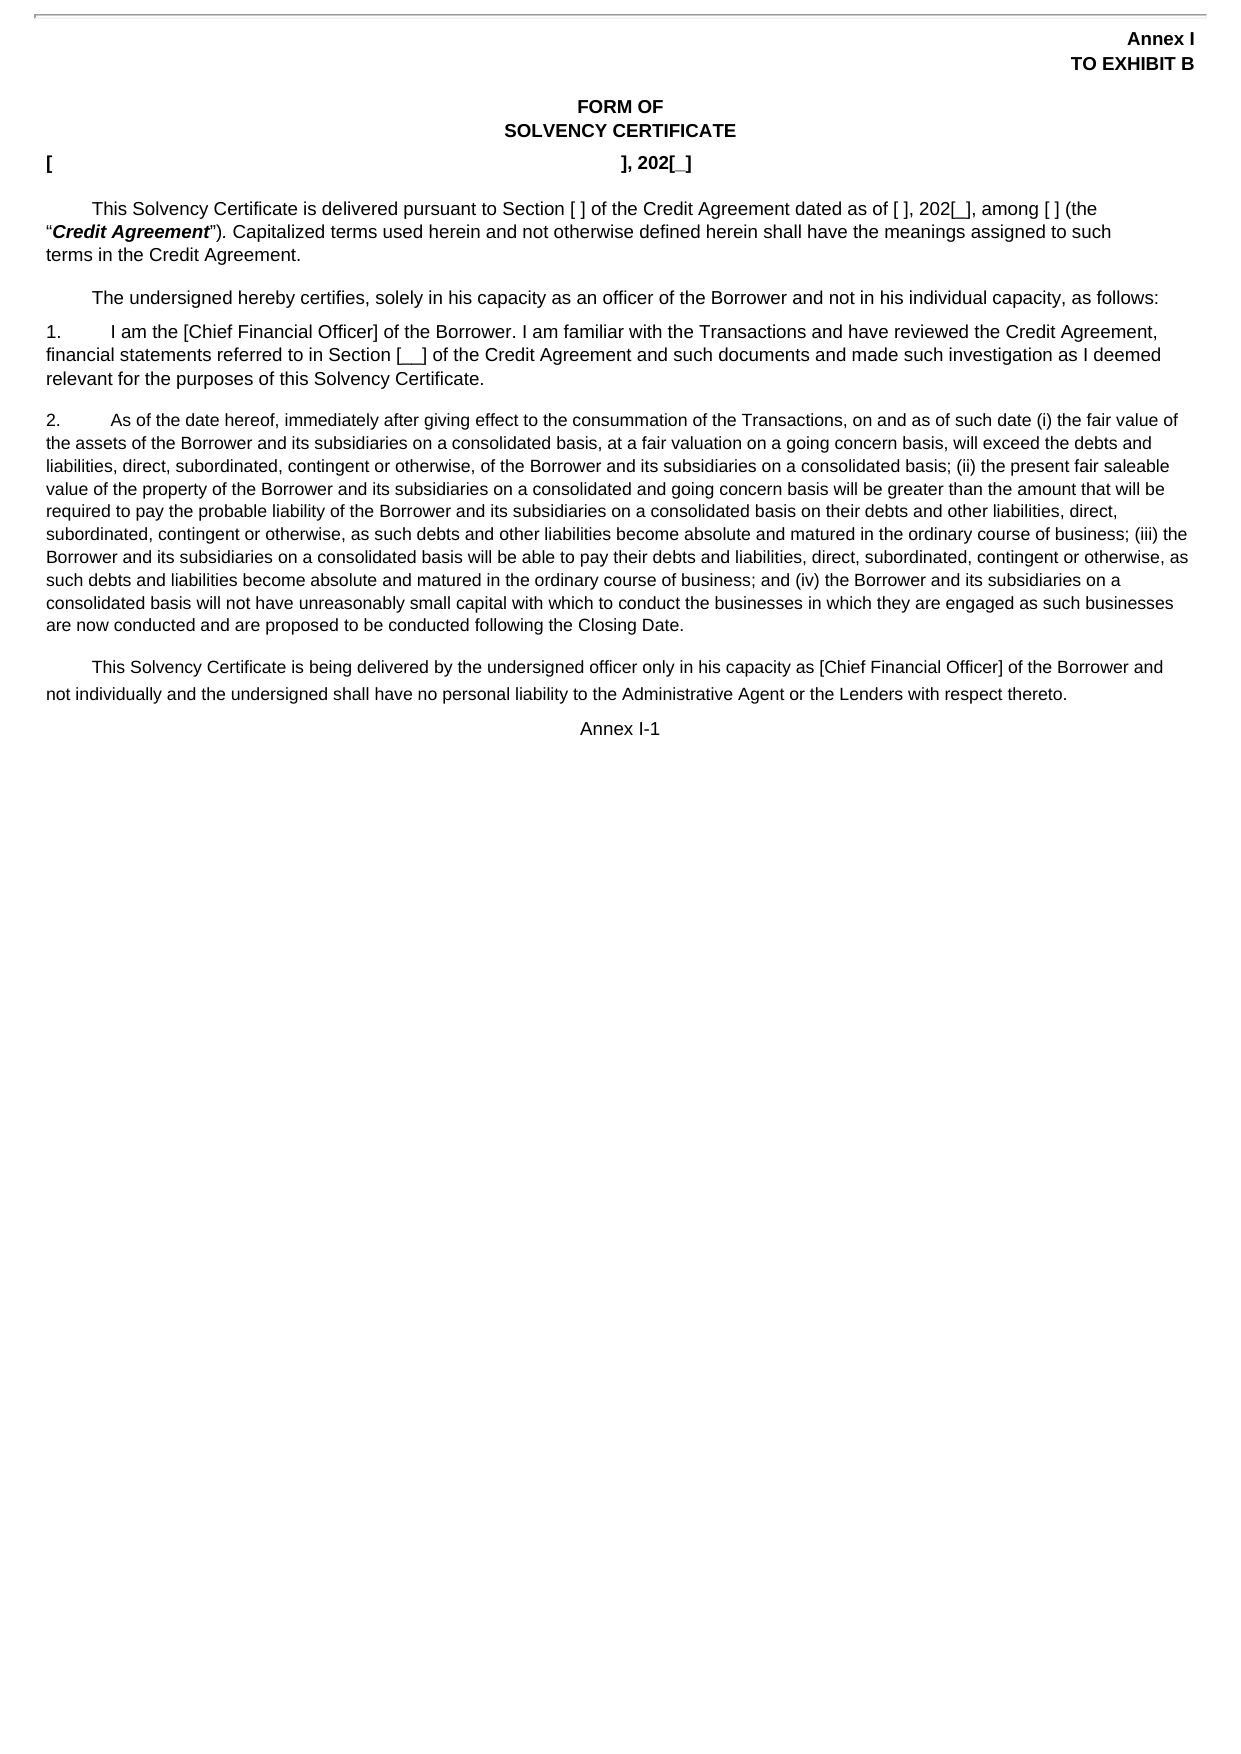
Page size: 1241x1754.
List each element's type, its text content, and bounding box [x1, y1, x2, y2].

text TO EXHIBIT B [46, 52, 1194, 74]
text Annex I [46, 28, 1194, 50]
text Annex I-1 [46, 718, 1194, 739]
text SOLVENCY CERTIFICATE [46, 120, 1194, 142]
list ], 202[_] [46, 152, 1194, 173]
text This Solvency Certificate is being delivered by the undersigned officer only in his capacity as [Chief Financial Officer] of the Borrower and not individually and the undersigned shall have no personal liability to the Administrative Agent or the Lenders with respect thereto. [46, 657, 1172, 704]
list I am the [Chief Financial Officer] of the Borrower. I am familiar with the Transactions and have reviewed the Credit Agreement, financial statements referred to in Section [__] of the Credit Agreement and such documents and made such investigation as I deemed relevant for the purposes of this Solvency Certificate. [46, 321, 1194, 389]
text The undersigned hereby certifies, solely in his capacity as an officer of the Borrower and not in his individual capacity, as follows: [92, 287, 1194, 308]
list As of the date hereof, immediately after giving effect to the consummation of the Transactions, on and as of such date (i) the fair value of the assets of the Borrower and its subsidiaries on a consolidated basis, at a fair valuation on a going concern basis, will exceed the debts and liabilities, direct, subordinated, contingent or otherwise, of the Borrower and its subsidiaries on a consolidated basis; (ii) the present fair saleable value of the property of the Borrower and its subsidiaries on a consolidated and going concern basis will be greater than the amount that will be required to pay the probable liability of the Borrower and its subsidiaries on a consolidated basis on their debts and other liabilities, direct, subordinated, contingent or otherwise, as such debts and other liabilities become absolute and matured in the ordinary course of business; (iii) the Borrower and its subsidiaries on a consolidated basis will be able to pay their debts and liabilities, direct, subordinated, contingent or otherwise, as such debts and liabilities become absolute and matured in the ordinary course of business; and (iv) the Borrower and its subsidiaries on a consolidated basis will not have unreasonably small capital with which to conduct the businesses in which they are engaged as such businesses are now conducted and are proposed to be conducted following the Closing Date. [46, 410, 1194, 636]
text FORM OF [46, 96, 1194, 117]
picture [34, 14, 1207, 19]
text This Solvency Certificate is delivered pursuant to Section [ ] of the Credit Agreement dated as of [ ], 202[_], among [ ] (the “Credit Agreement”). Capitalized terms used herein and not otherwise defined herein shall have the meanings assigned to such terms in the Credit Agreement. [46, 197, 1157, 266]
